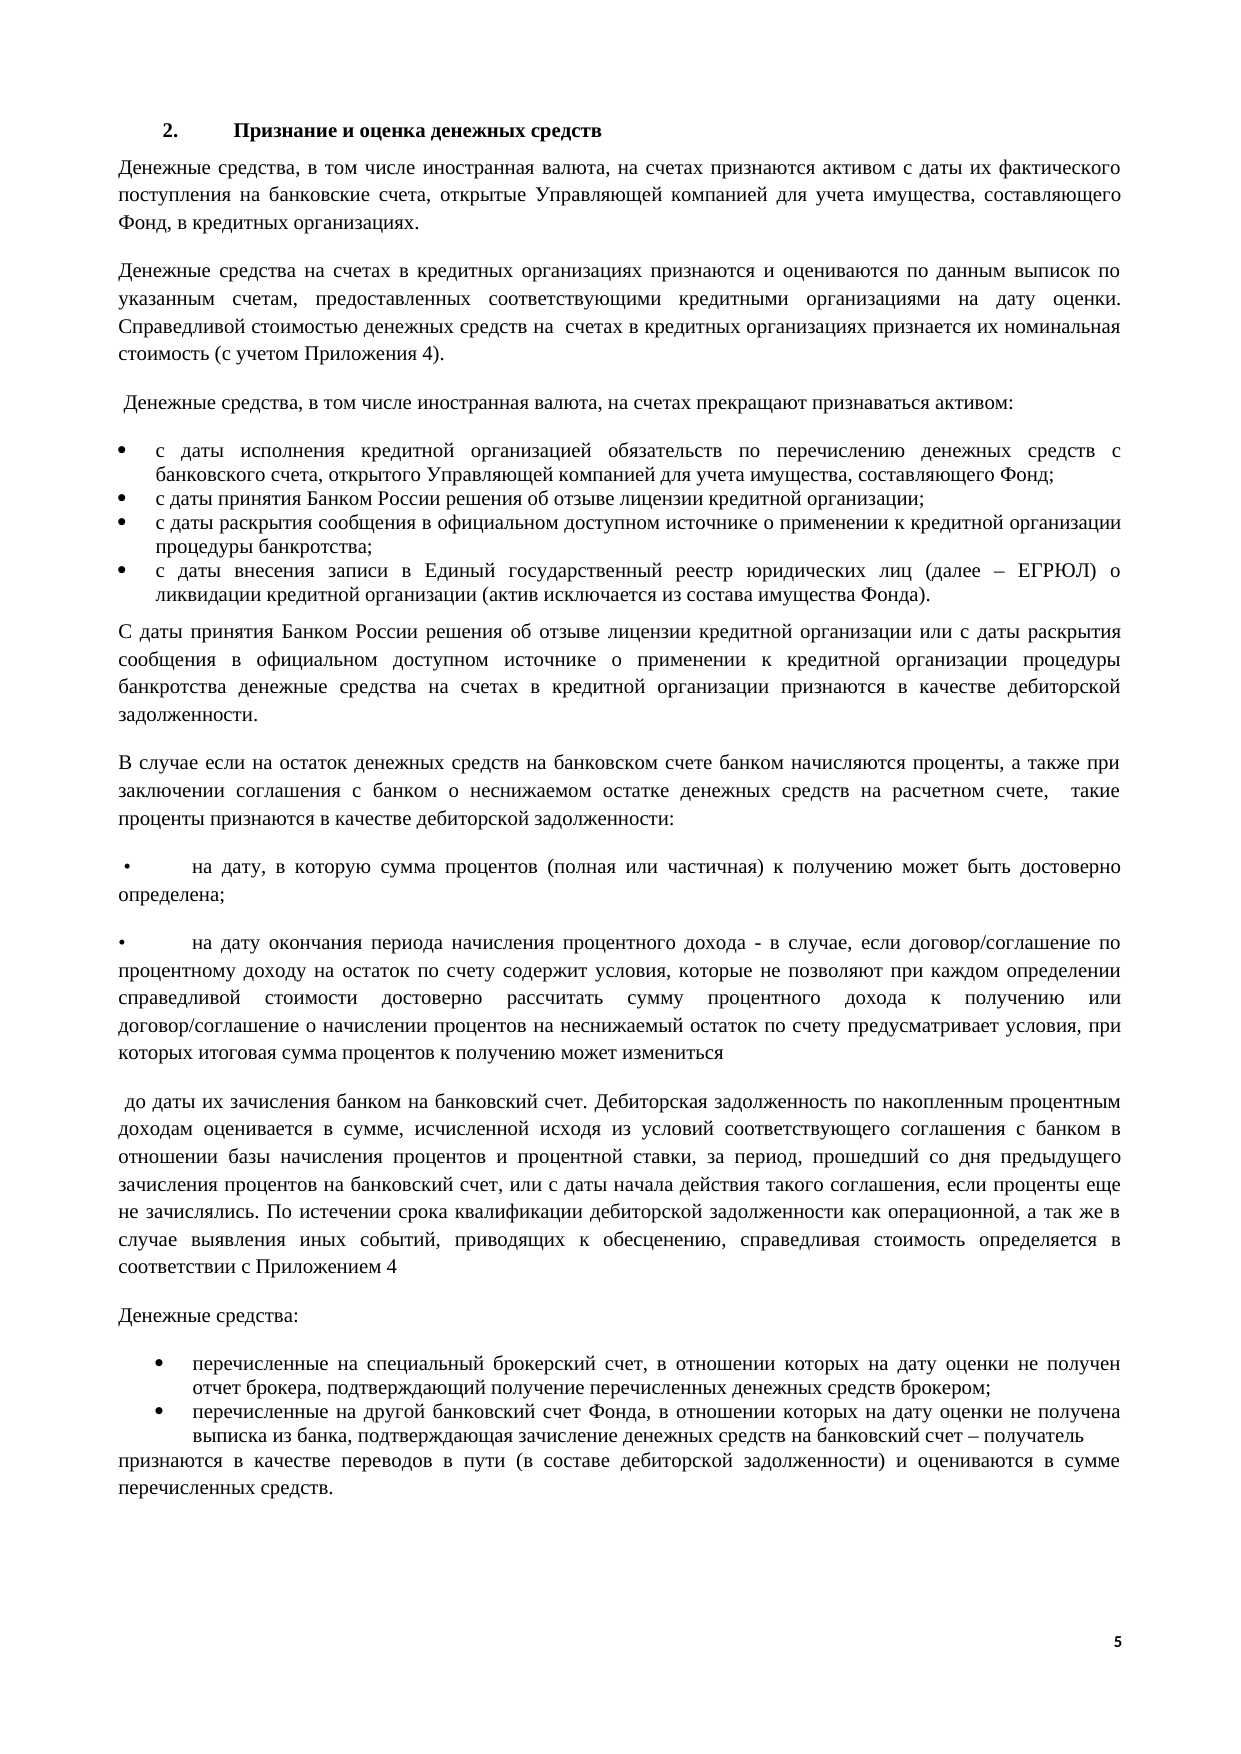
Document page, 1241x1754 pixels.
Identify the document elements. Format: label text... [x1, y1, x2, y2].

list Признание и оценка денежных средств [162, 118, 1122, 142]
text • на дату, в которую сумма процентов (полная или частичная) к получению может быть достоверно определена; [118, 854, 1122, 906]
text С даты принятия Банком России решения об отзыве лицензии кредитной организации или с даты раскрытия сообщения в официальном доступном источнике о применении к кредитной организации процедуры банкротства денежные средства на счетах в кредитной организации признаются в качестве дебиторской задолженности. [118, 619, 1122, 726]
text В случае если на остаток денежных средств на банковском счете банком начисляются проценты, а также при заключении соглашения с банком о неснижаемом остатке денежных средств на расчетном счете, такие проценты признаются в качестве дебиторской задолженности: [118, 750, 1122, 829]
list с даты принятия Банком России решения об отзыве лицензии кредитной организации; [118, 486, 1122, 510]
list перечисленные на другой банковский счет Фонда, в отношении которых на дату оценки не получена выписка из банка, подтверждающая зачисление денежных средств на банковский счет – получатель [155, 1399, 1122, 1447]
text Денежные средства на счетах в кредитных организациях признаются и оцениваются по данным выписок по указанным счетам, предоставленных соответствующими кредитными организациями на дату оценки. Справедливой стоимостью денежных средств на счетах в кредитных организациях признается их номинальная стоимость (с учетом Приложения 4). [118, 258, 1122, 365]
text Денежные средства, в том числе иностранная валюта, на счетах признаются активом с даты их фактического поступления на банковские счета, открытые Управляющей компанией для учета имущества, составляющего Фонд, в кредитных организациях. [118, 155, 1122, 234]
text признаются в качестве переводов в пути (в составе дебиторской задолженности) и оцениваются в сумме перечисленных средств. [118, 1447, 1122, 1499]
list с даты раскрытия сообщения в официальном доступном источнике о применении к кредитной организации процедуры банкротства; [118, 510, 1122, 558]
text Денежные средства, в том числе иностранная валюта, на счетах прекращают признаваться активом: [118, 389, 1122, 414]
text Денежные средства: [118, 1303, 1122, 1327]
text до даты их зачисления банком на банковский счет. Дебиторская задолженность по накопленным процентным доходам оценивается в сумме, исчисленной исходя из условий соответствующего соглашения с банком в отношении базы начисления процентов и процентной ставки, за период, прошедший со дня предыдущего зачисления процентов на банковский счет, или с даты начала действия такого соглашения, если проценты еще не зачислялись. По истечении срока квалификации дебиторской задолженности как операционной, а так же в случае выявления иных событий, приводящих к обесценению, справедливая стоимость определяется в соответствии с Приложением 4 [118, 1089, 1122, 1278]
text • на дату окончания периода начисления процентного дохода - в случае, если договор/соглашение по процентному доходу на остаток по счету содержит условия, которые не позволяют при каждом определении справедливой стоимости достоверно рассчитать сумму процентного дохода к получению или договор/соглашение о начислении процентов на неснижаемый остаток по счету предусматривает условия, при которых итоговая сумма процентов к получению может измениться [118, 930, 1122, 1064]
list с даты исполнения кредитной организацией обязательств по перечислению денежных средств с банковского счета, открытого Управляющей компанией для учета имущества, составляющего Фонд; [118, 438, 1122, 486]
list перечисленные на специальный брокерский счет, в отношении которых на дату оценки не получен отчет брокера, подтверждающий получение перечисленных денежных средств брокером; [155, 1351, 1122, 1399]
list с даты внесения записи в Единый государственный реестр юридических лиц (далее – ЕГРЮЛ) о ликвидации кредитной организации (актив исключается из состава имущества Фонда). [118, 558, 1122, 606]
